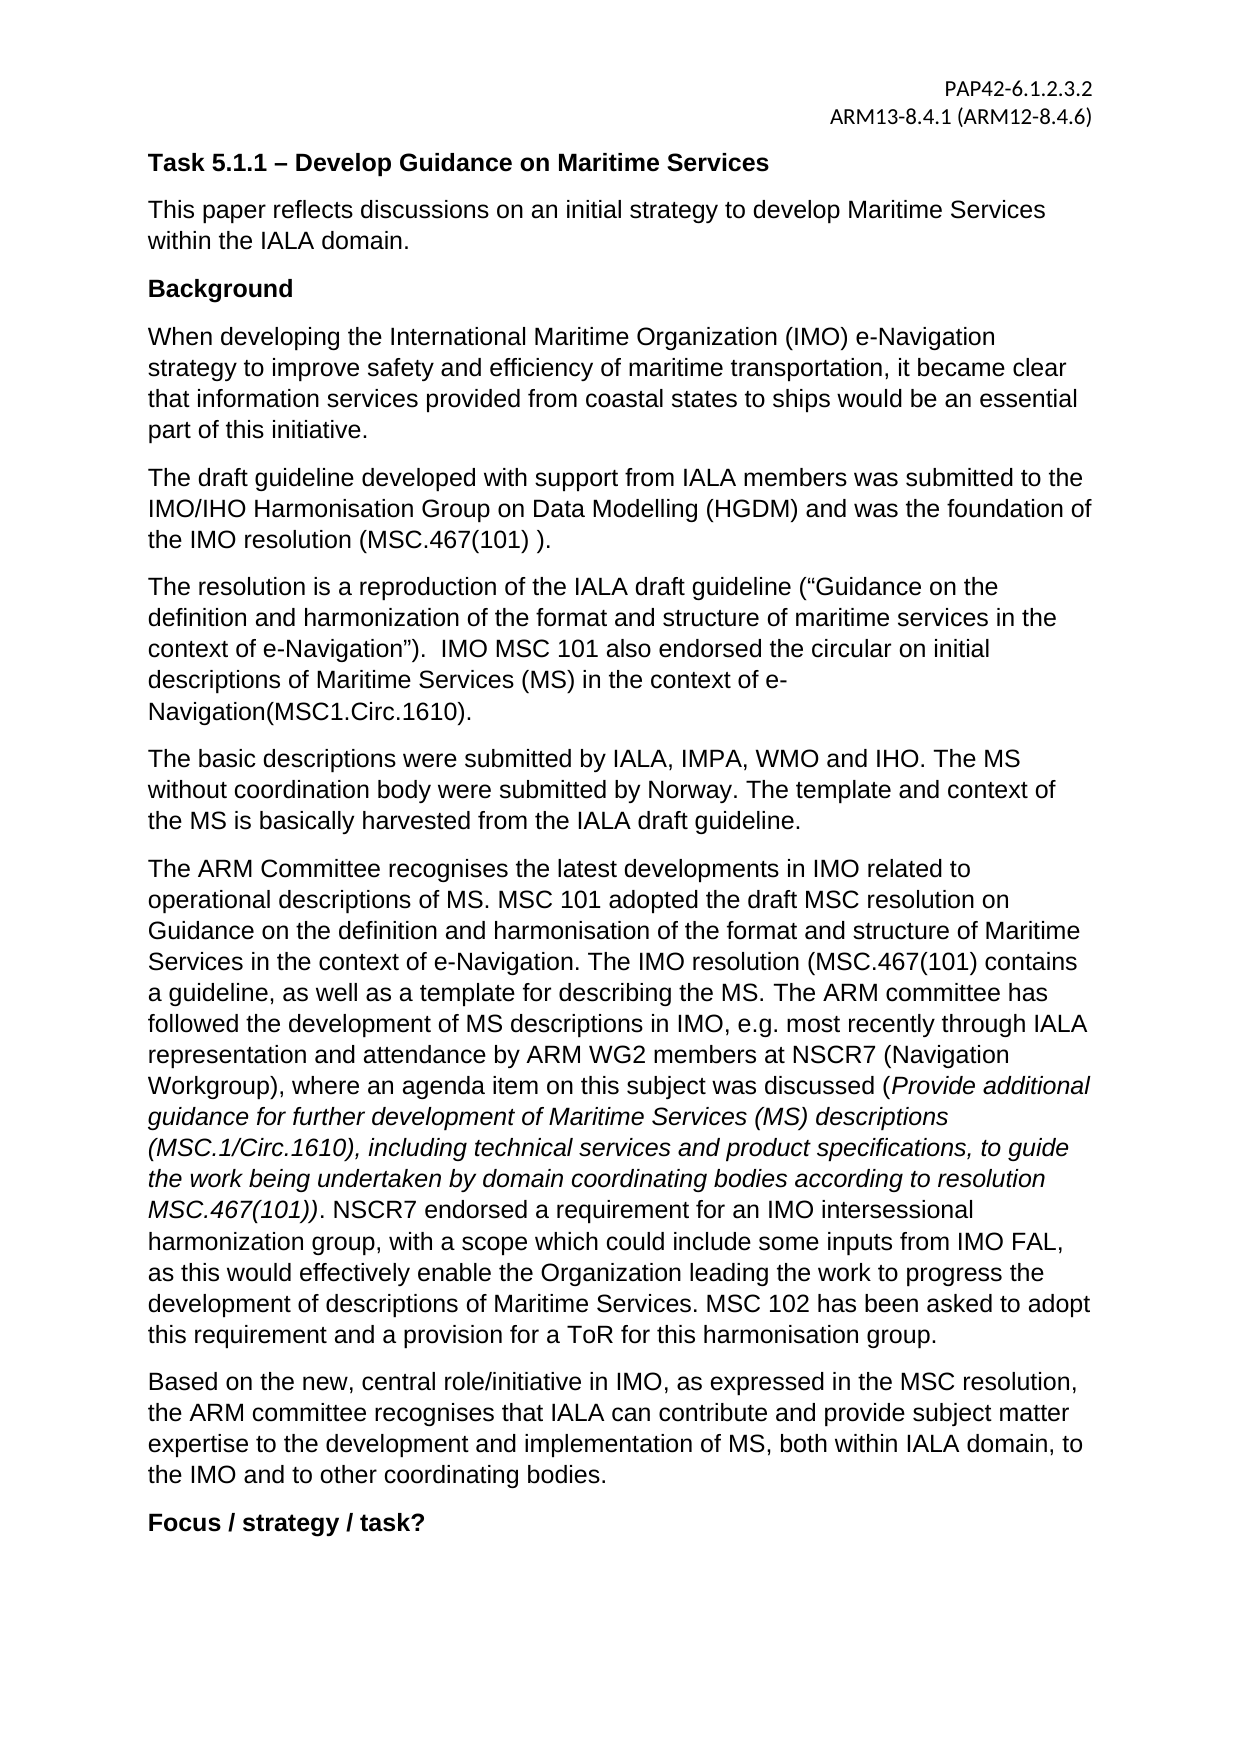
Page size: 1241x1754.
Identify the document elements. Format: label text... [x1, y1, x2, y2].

text Focus / strategy / task? [148, 1508, 1093, 1537]
text Background [148, 274, 1093, 303]
text The resolution is a reproduction of the IALA draft guideline (“Guidance on the definition and harmonization of the format and structure of maritime services in the context of e-Navigation”). IMO MSC 101 also endorsed the circular on initial descriptions of Maritime Services (MS) in the context of e-Navigation(MSC1.Circ.1610). [148, 572, 1093, 725]
text Task 5.1.1 – Develop Guidance on Maritime Services [148, 148, 1093, 176]
text The draft guideline developed with support from IALA members was submitted to the IMO/IHO Harmonisation Group on Data Modelling (HGDM) and was the foundation of the IMO resolution (MSC.467(101) ). [148, 463, 1093, 553]
text The ARM Committee recognises the latest developments in IMO related to operational descriptions of MS. MSC 101 adopted the draft MSC resolution on Guidance on the definition and harmonisation of the format and structure of Maritime Services in the context of e-Navigation. The IMO resolution (MSC.467(101) contains a guideline, as well as a template for describing the MS. The ARM committee has followed the development of MS descriptions in IMO, e.g. most recently through IALA representation and attendance by ARM WG2 members at NSCR7 (Navigation Workgroup), where an agenda item on this subject was discussed (Provide additional guidance for further development of Maritime Services (MS) descriptions (MSC.1/Circ.1610), including technical services and product specifications, to guide the work being undertaken by domain coordinating bodies according to resolution MSC.467(101)). NSCR7 endorsed a requirement for an IMO intersessional harmonization group, with a scope which could include some inputs from IMO FAL, as this would effectively enable the Organization leading the work to progress the development of descriptions of Maritime Services. MSC 102 has been asked to adopt this requirement and a provision for a ToR for this harmonisation group. [148, 854, 1093, 1348]
text The basic descriptions were submitted by IALA, IMPA, WMO and IHO. The MS without coordination body were submitted by Norway. The template and context of the MS is basically harvested from the IALA draft guideline. [148, 744, 1093, 835]
text This paper reflects discussions on an initial strategy to develop Maritime Services within the IALA domain. [148, 195, 1093, 255]
text When developing the International Maritime Organization (IMO) e-Navigation strategy to improve safety and efficiency of maritime transportation, it became clear that information services provided from coastal states to ships would be an essential part of this initiative. [148, 322, 1093, 444]
text Based on the new, central role/initiative in IMO, as expressed in the MSC resolution, the ARM committee recognises that IALA can contribute and provide subject matter expertise to the development and implementation of MS, both within IALA domain, to the IMO and to other coordinating bodies. [148, 1367, 1093, 1489]
